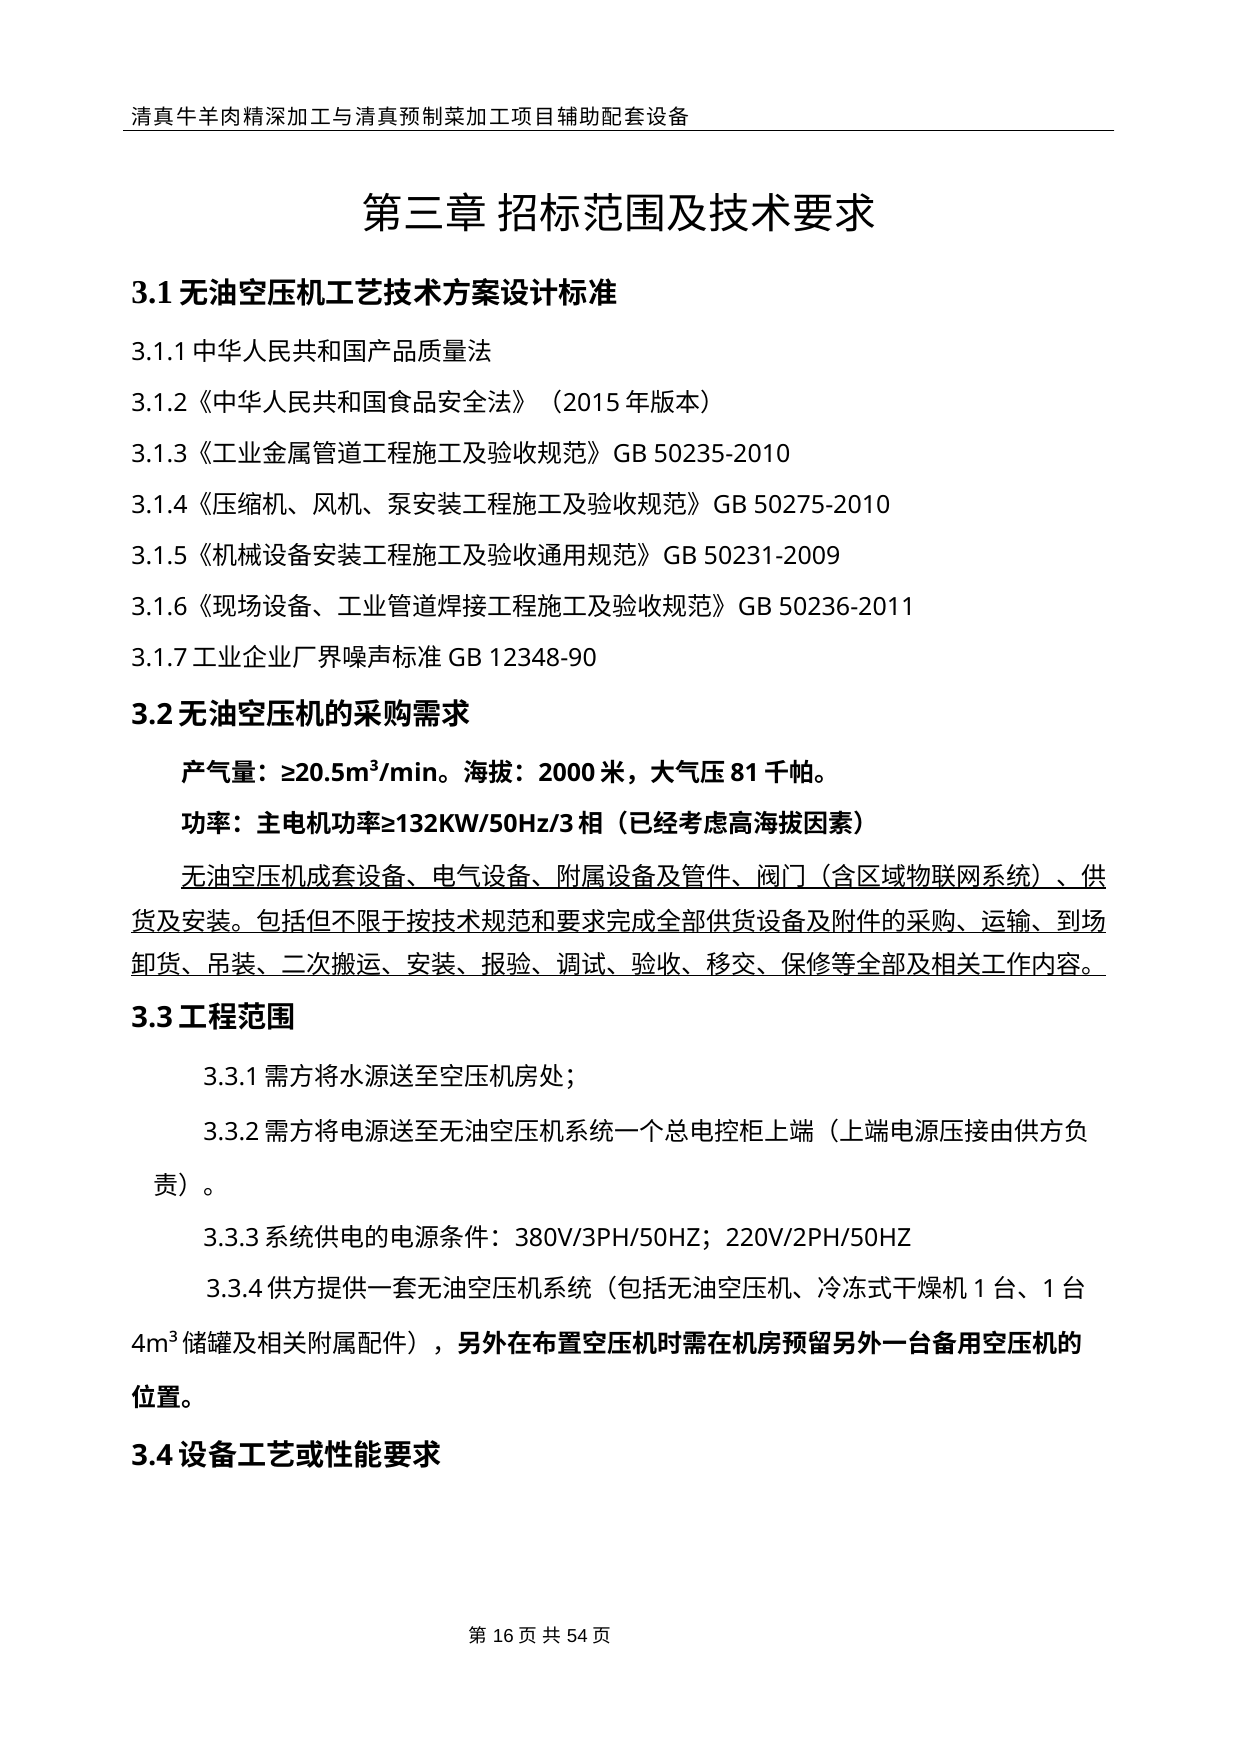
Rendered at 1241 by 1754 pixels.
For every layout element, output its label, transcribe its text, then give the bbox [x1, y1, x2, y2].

list 3.3工程范围 [131, 993, 1106, 1036]
text 3.3.2需方将电源送至无油空压机系统一个总电控柜上端（上端电源压接由供方负责）。 [153, 1111, 1106, 1202]
list 3.1.6《现场设备、工业管道焊接工程施工及验收规范》GB 50236-2011 [131, 589, 1106, 623]
list 3.4设备工艺或性能要求 [131, 1432, 1106, 1474]
list 3.1.3《工业金属管道工程施工及验收规范》GB 50235-2010 [131, 436, 1106, 470]
text 3.3.1需方将水源送至空压机房处； [153, 1057, 1106, 1093]
text 3.1无油空压机工艺技术方案设计标准 [131, 270, 1106, 312]
text 产气量：≥20.5m³/min。海拔：2000米，大气压81千帕。 [131, 754, 1106, 788]
list 3.1.4《压缩机、风机、泵安装工程施工及验收规范》GB 50275-2010 [131, 487, 1106, 521]
text 3.3.3系统供电的电源条件：380V/3PH/50HZ；220V/2PH/50HZ [153, 1220, 1106, 1254]
text 无油空压机成套设备、电气设备、附属设备及管件、阀门（含区域物联网系统）、供货及安装。包括但不限于按技术规范和要求完成全部供货设备及附件的采购、运输、到场卸货、吊装、二次搬运、安装、报验、调试、验收、移交、保修等全部及相关工作内容。 [131, 856, 1106, 932]
list 3.1.1中华人民共和国产品质量法 [131, 333, 1106, 368]
text 3.3.4供方提供一套无油空压机系统（包括无油空压机、冷冻式干燥机1台、1台4m³储罐及相关附属配件），另外在布置空压机时需在机房预留另外一台备用空压机的位置。 [131, 1271, 1106, 1414]
list 3.2无油空压机的采购需求 [131, 691, 1106, 733]
list 3.1.2《中华人民共和国食品安全法》（2015年版本） [131, 384, 1106, 419]
subtitle 功率：主电机功率≥132KW/50Hz/3相（已经考虑高海拔因素） [131, 805, 1106, 839]
list 3.1.7工业企业厂界噪声标准GB 12348-90 [131, 640, 1106, 674]
list 招标范围及技术要求 [131, 180, 1106, 240]
text 无油空压机成套设备、电气设备、附属设备及管件、阀门（含区域物联网系统）、供货及安装。包括但不限于按技术规范和要求完成全部供货设备及附件的采购、运输、到场卸货、吊装、二次搬运、安装、报验、调试、验收、移交、保修等全部及相关工作内容。 [131, 933, 1106, 975]
list 3.1.5《机械设备安装工程施工及验收通用规范》GB 50231-2009 [131, 538, 1106, 572]
